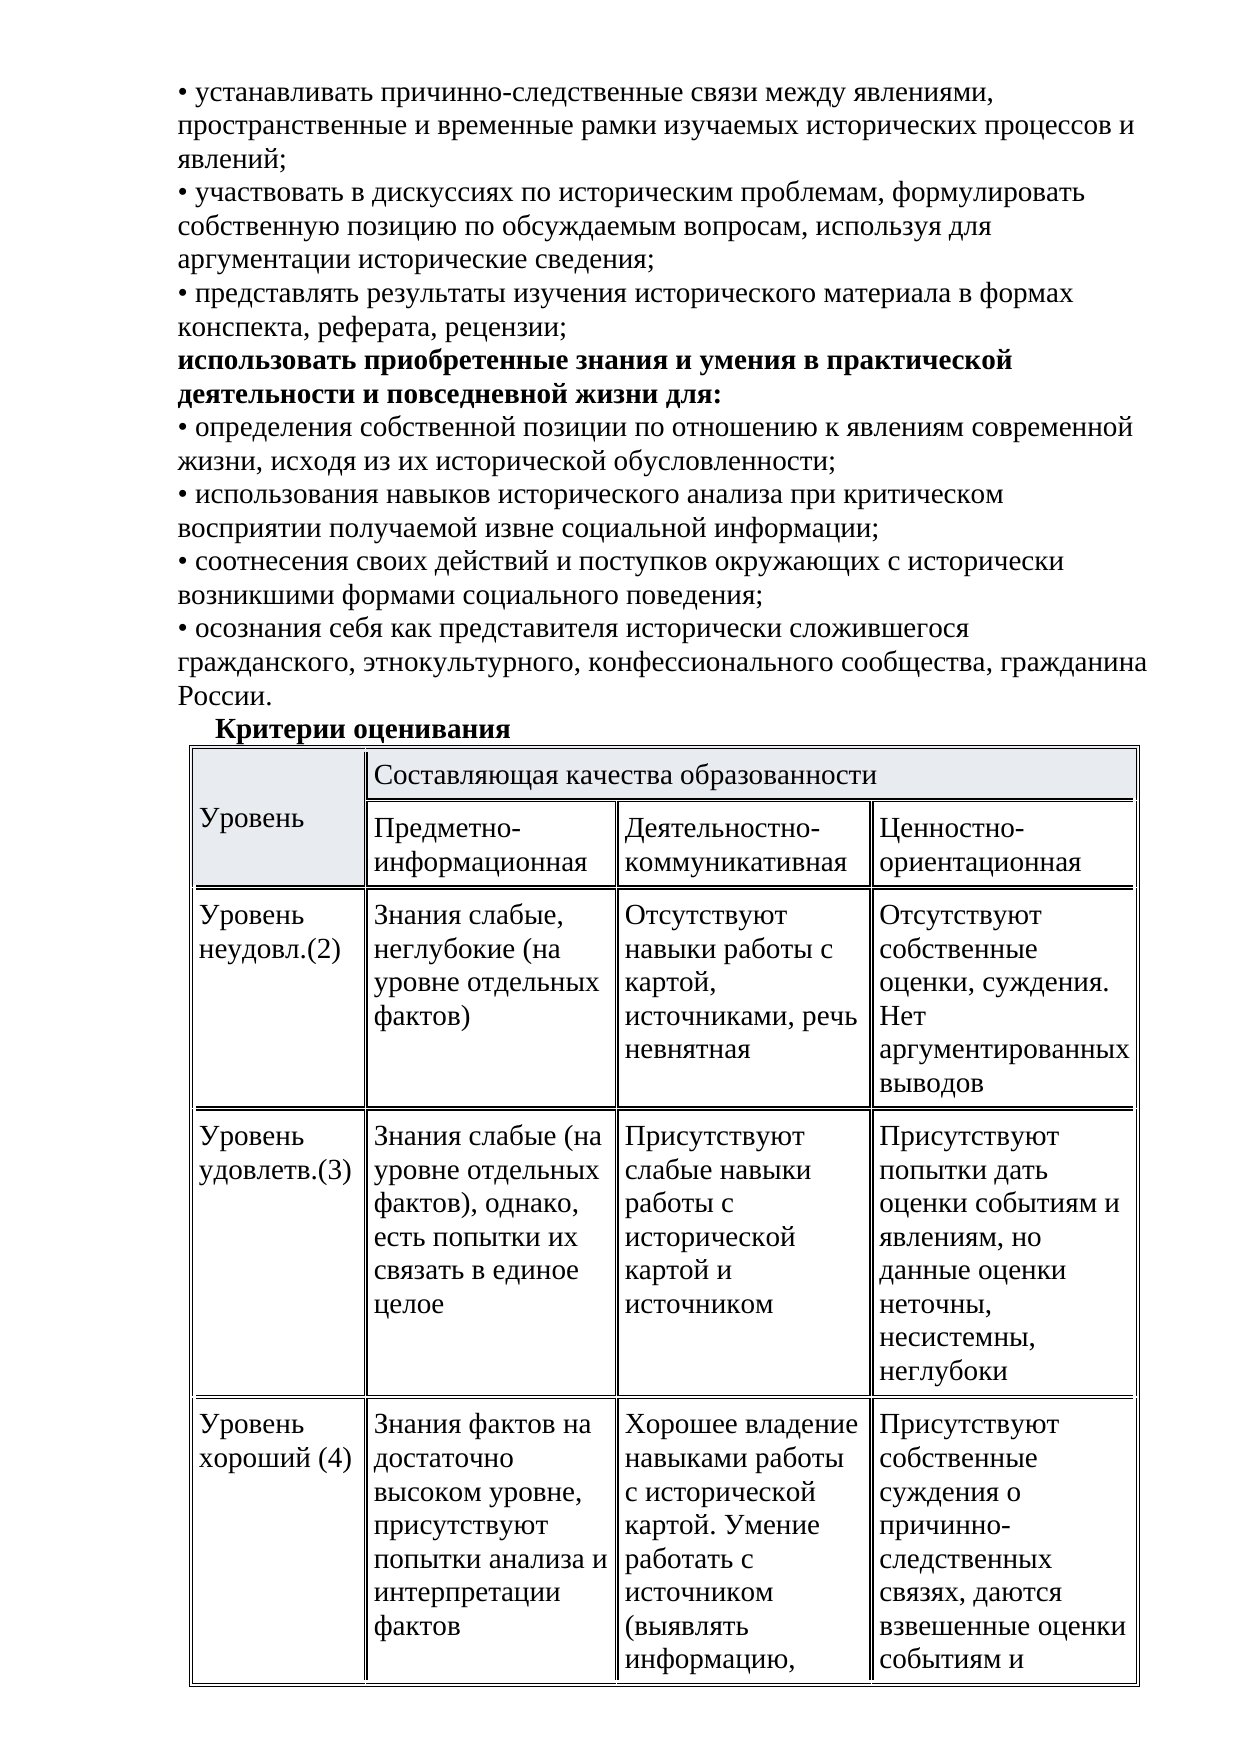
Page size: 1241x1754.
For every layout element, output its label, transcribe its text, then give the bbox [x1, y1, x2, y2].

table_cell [366, 1395, 617, 1683]
table_cell Присутствуют попытки дать оценки событиям и явлениям, но данные оценки неточны, несистемны, неглубоки [871, 1106, 1138, 1394]
table_header Составляющая качества образованности [366, 749, 1136, 798]
table_cell Ценностно-ориентационная [871, 798, 1138, 885]
table_cell Отсутствуют собственные оценки, суждения. Нет аргументированных выводов [871, 885, 1138, 1106]
table_cell Присутствуют слабые навыки работы с исторической картой и источником [619, 1111, 869, 1394]
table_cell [617, 1399, 871, 1683]
table_cell Уровень неудовл.(2) [191, 885, 366, 1106]
table_cell Предметно-информационная [368, 802, 615, 885]
table_cell Уровень удовлетв.(3) [191, 1106, 366, 1394]
table_cell Знания слабые, неглубокие (на уровне отдельных фактов) [368, 890, 615, 1106]
table_header Уровень [191, 746, 366, 885]
text • определения собственной позиции по отношению к явлениям современной жизни, исходя из их исторической обусловленности; [177, 409, 1152, 476]
table_cell Знания слабые (на уровне отдельных фактов), однако, есть попытки их связать в единое целое [368, 1111, 615, 1394]
text • устанавливать причинно-следственные связи между явлениями, пространственные и временные рамки изучаемых исторических процессов и явлений; [177, 74, 1152, 174]
text • соотнесения своих действий и поступков окружающих с исторически возникшими формами социального поведения; [177, 543, 1152, 611]
text использовать приобретенные знания и умения в практической деятельности и повседневной жизни для: [177, 342, 1152, 409]
text • осознания себя как представителя исторически сложившегося гражданского, этнокультурного, конфессионального сообщества, гражданина России. [177, 611, 1152, 711]
table_cell Уровень хороший (4) [191, 1395, 366, 1683]
text • использования навыков исторического анализа при критическом восприятии получаемой извне социальной информации; [177, 476, 1152, 543]
table_cell Отсутствуют навыки работы с картой, источниками, речь невнятная [619, 890, 869, 1106]
text • представлять результаты изучения исторического материала в формах конспекта, реферата, рецензии; [177, 275, 1152, 342]
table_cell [871, 1395, 1138, 1683]
text • участвовать в дискуссиях по историческим проблемам, формулировать собственную позицию по обсуждаемым вопросам, используя для аргументации исторические сведения; [177, 174, 1152, 275]
table_cell Деятельностно-коммуникативная [619, 802, 869, 885]
list Критерии оценивания [215, 711, 1152, 745]
